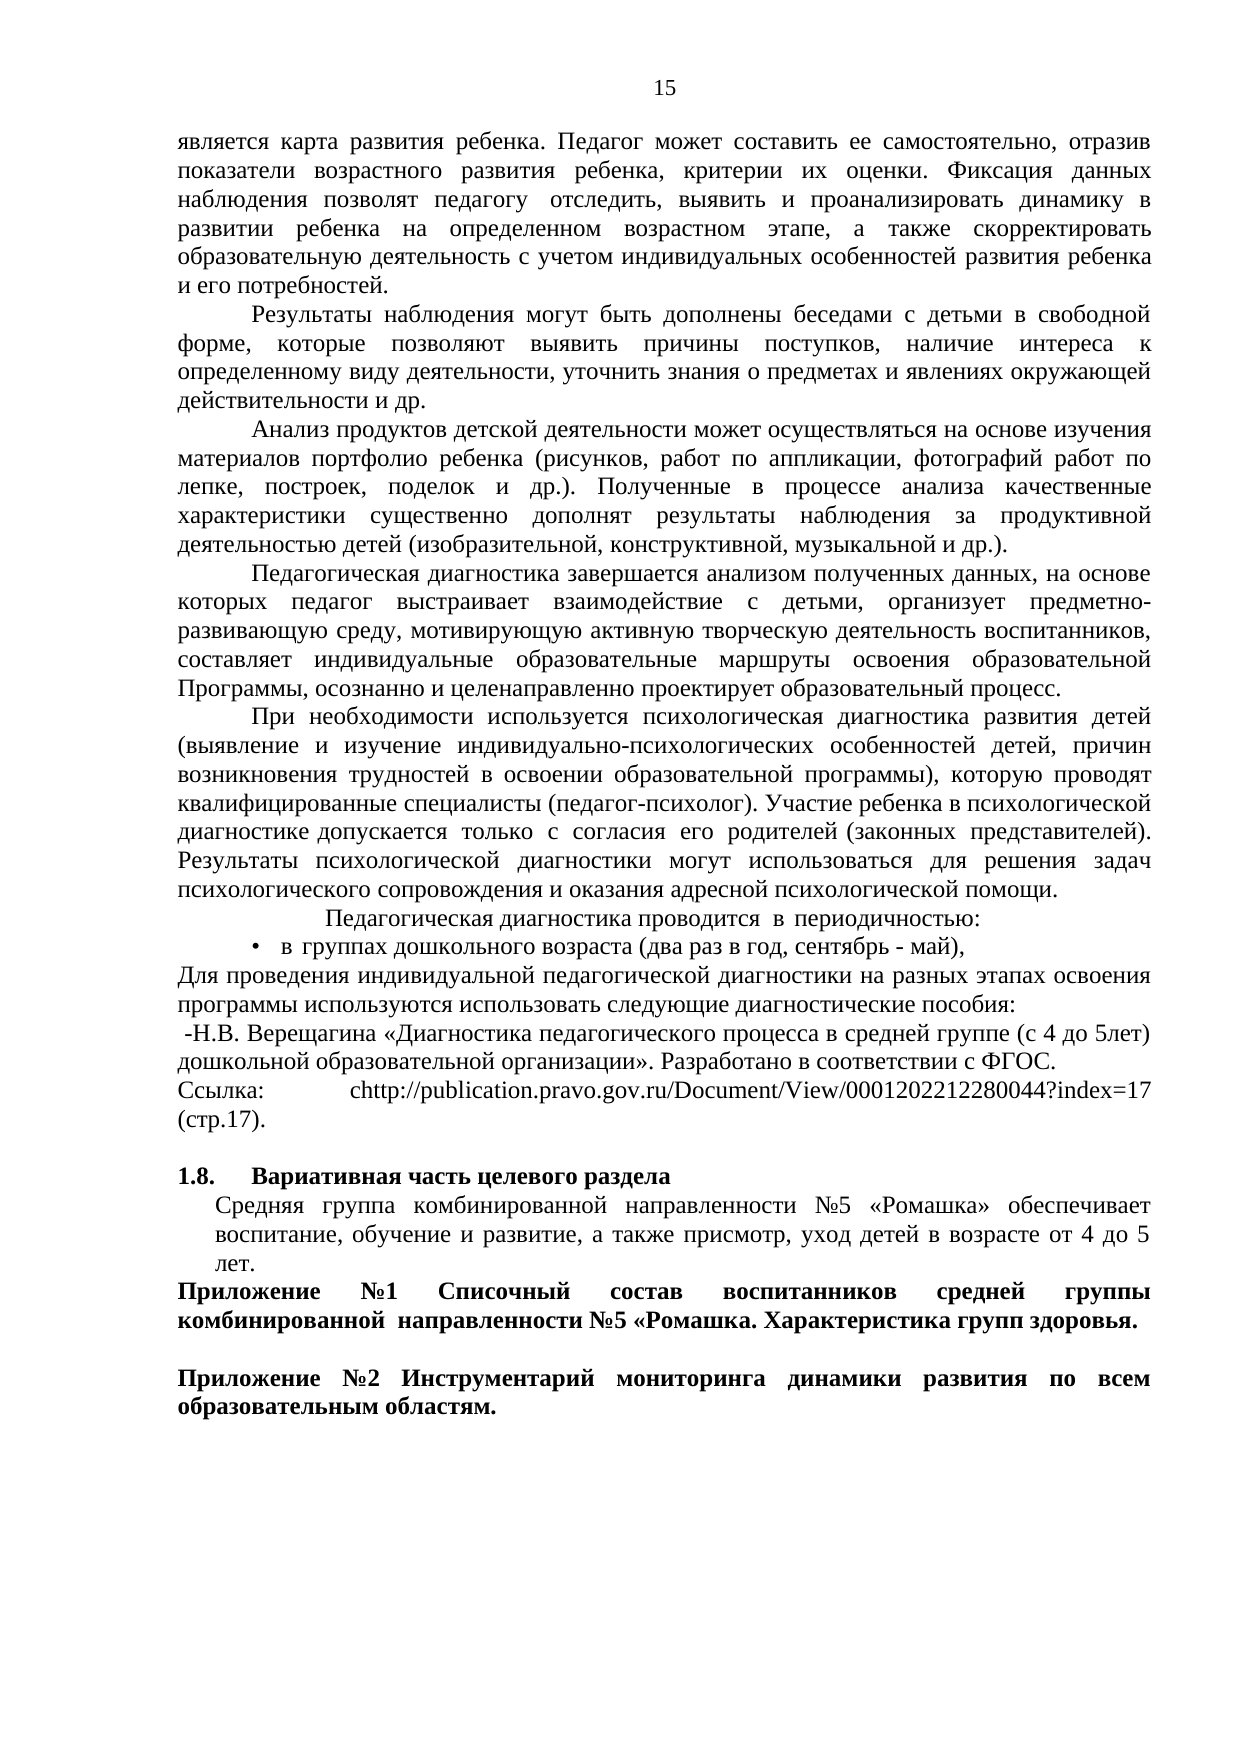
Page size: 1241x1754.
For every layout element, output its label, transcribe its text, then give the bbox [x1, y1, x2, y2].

text Результаты наблюдения могут быть дополнены беседами с детьми в свободной форме, которые позволяют выявить причины поступков, наличие интереса к определенному виду деятельности, уточнить знания о предметах и явлениях окружающей действительности и др. [177, 299, 1152, 414]
text При необходимости используется психологическая диагностика развития детей (выявление и изучение индивидуально-психологических особенностей детей, причин возникновения трудностей в освоении образовательной программы), которую проводят квалифицированные специалисты (педагог-психолог). Участие ребенка в психологической диагностике допускается только с согласия его родителей (законных представителей). Результаты психологической диагностики могут использоваться для решения задач психологического сопровождения и оказания адресной психологической помощи. [177, 701, 1152, 903]
text Для проведения индивидуальной педагогической диагностики на разных этапах освоения программы используются использовать следующие диагностические пособия: [177, 960, 1152, 1018]
text Педагогическая диагностика завершается анализом полученных данных, на основе которых педагог выстраивает взаимодействие с детьми, организует предметно-развивающую среду, мотивирующую активную творческую деятельность воспитанников, составляет индивидуальные образовательные маршруты освоения образовательной Программы, осознанно и целенаправленно проектирует образовательный процесс. [177, 558, 1152, 701]
list в группах дошкольного возраста (два раз в год, сентябрь - май), [177, 931, 1152, 960]
list Вариативная часть целевого раздела [177, 1161, 1152, 1190]
text -Н.В. Верещагина «Диагностика педагогического процесса в средней группе (с 4 до 5лет) дошкольной образовательной организации». Разработано в соответствии с ФГОС. [177, 1018, 1152, 1075]
text Анализ продуктов детской деятельности может осуществляться на основе изучения материалов портфолио ребенка (рисунков, работ по аппликации, фотографий работ по лепке, построек, поделок и др.). Полученные в процессе анализа качественные характеристики существенно дополнят результаты наблюдения за продуктивной деятельностью детей (изобразительной, конструктивной, музыкальной и др.). [177, 414, 1152, 558]
text Ссылка: сhttp://publication.pravo.gov.ru/Document/View/0001202212280044?index=17 (стр.17). [177, 1075, 1152, 1133]
text Педагогическая диагностика проводится в периодичностью: [177, 903, 1152, 931]
text Приложение №2 Инструментарий мониторинга динамики развития по всем образовательным областям. [177, 1363, 1152, 1420]
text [177, 126, 1152, 299]
text Приложение №1 Списочный состав воспитанников средней группы комбинированной направленности №5 «Ромашка. Характеристика групп здоровья. [177, 1276, 1152, 1334]
text Средняя группа комбинированной направленности №5 «Ромашка» обеспечивает воспитание, обучение и развитие, а также присмотр, уход детей в возрасте от 4 до 5 лет. [215, 1190, 1152, 1276]
